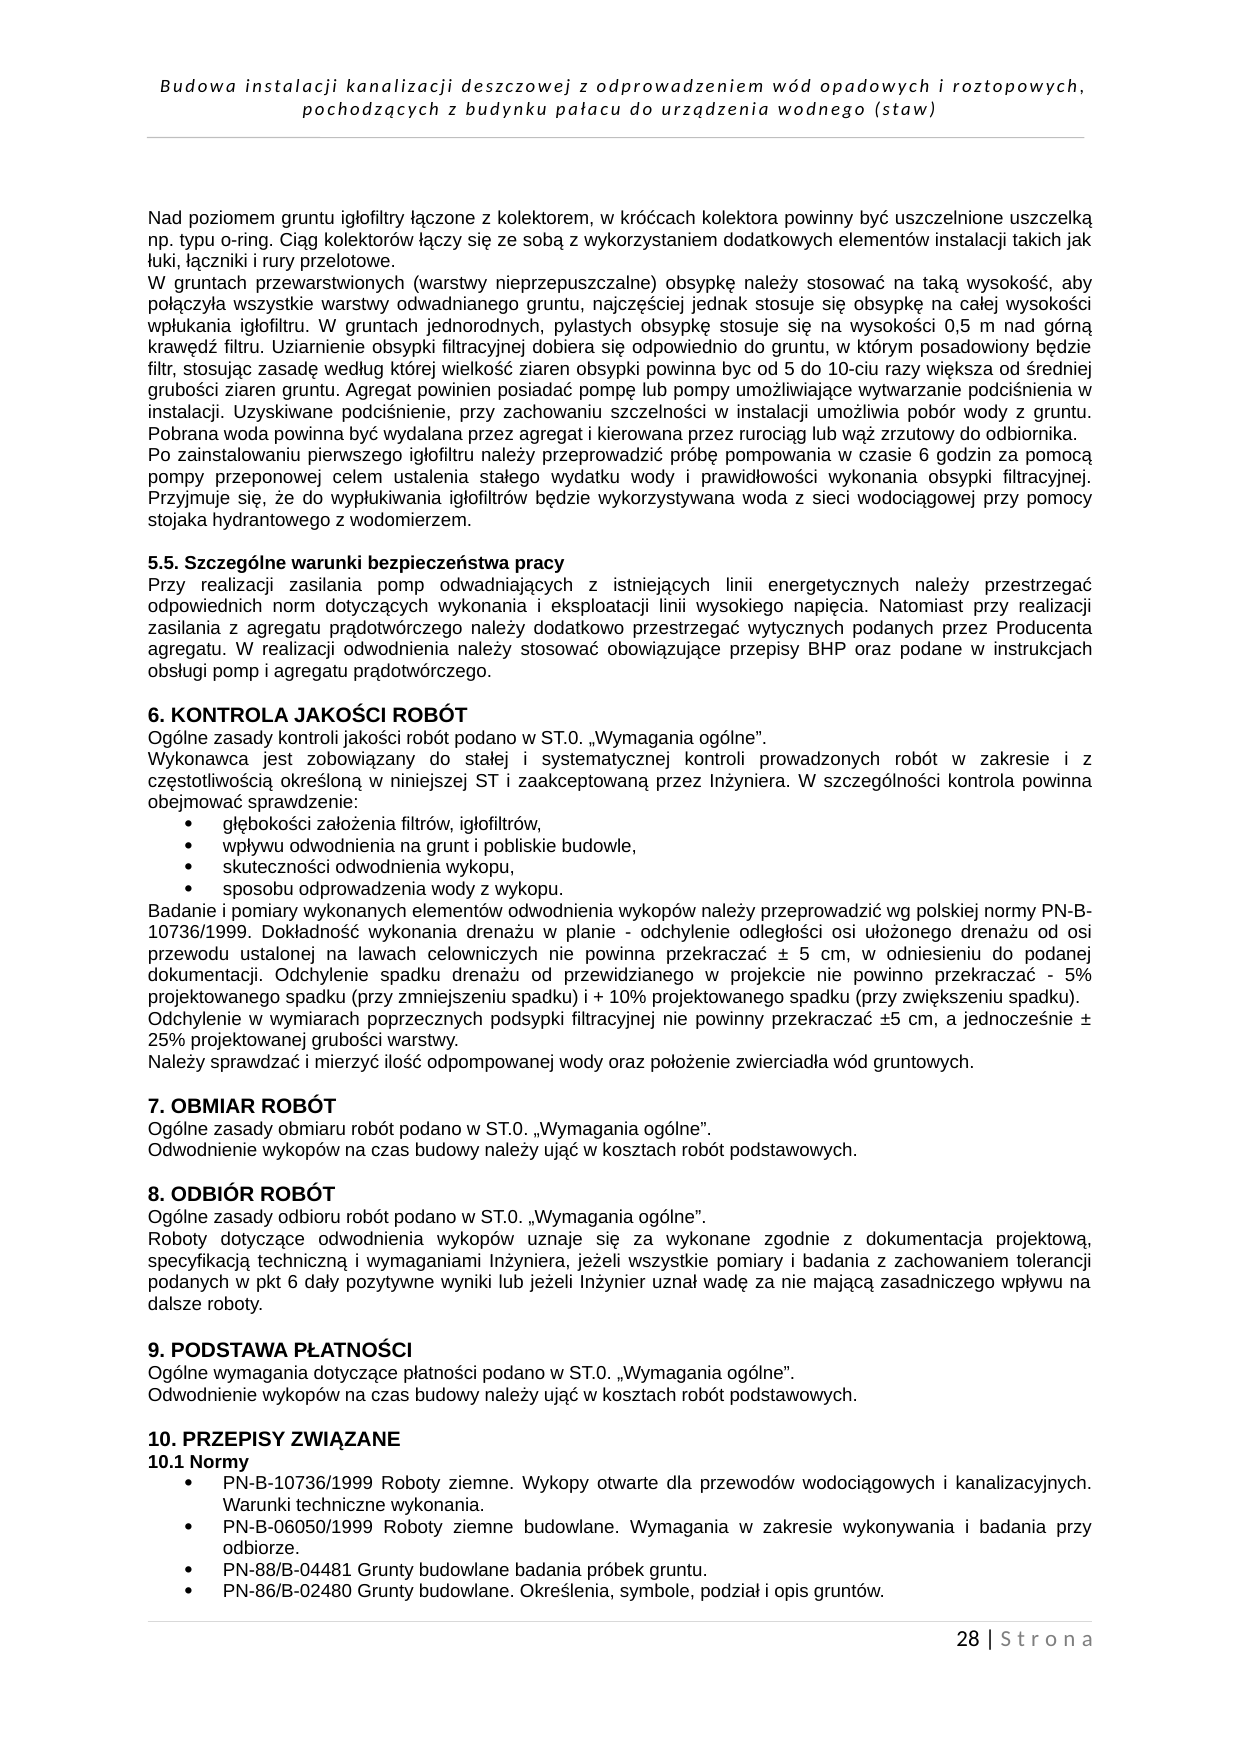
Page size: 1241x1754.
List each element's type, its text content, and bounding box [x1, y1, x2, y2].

list skuteczności odwodnienia wykopu, [185, 856, 1092, 878]
text Ogólne zasady kontroli jakości robót podano w ST.0. „Wymagania ogólne”. [148, 727, 1092, 748]
text 10. PRZEPISY ZWIĄZANE [148, 1427, 1092, 1451]
list PN-88/B-04481 Grunty budowlane badania próbek gruntu. [185, 1559, 1092, 1580]
text Należy sprawdzać i mierzyć ilość odpompowanej wody oraz położenie zwierciadła wód gruntowych. [148, 1051, 1092, 1072]
text 8. ODBIÓR ROBÓT [148, 1182, 1092, 1206]
text Roboty dotyczące odwodnienia wykopów uznaje się za wykonane zgodnie z dokumentacja projektową, specyfikacją techniczną i wymaganiami Inżyniera, jeżeli wszystkie pomiary i badania z zachowaniem tolerancji podanych w pkt 6 dały pozytywne wyniki lub jeżeli Inżynier uznał wadę za nie mającą zasadniczego wpływu na dalsze roboty. [148, 1228, 1092, 1314]
text Po zainstalowaniu pierwszego igłofiltru należy przeprowadzić próbę pompowania w czasie 6 godzin za pomocą pompy przeponowej celem ustalenia stałego wydatku wody i prawidłowości wykonania obsypki filtracyjnej. Przyjmuje się, że do wypłukiwania igłofiltrów będzie wykorzystywana woda z sieci wodociągowej przy pomocy stojaka hydrantowego z wodomierzem. [148, 444, 1092, 530]
text Odwodnienie wykopów na czas budowy należy ująć w kosztach robót podstawowych. [148, 1139, 1092, 1161]
text 7. OBMIAR ROBÓT [148, 1094, 1092, 1118]
list PN-B-06050/1999 Roboty ziemne budowlane. Wymagania w zakresie wykonywania i badania przy odbiorze. [185, 1515, 1092, 1559]
text Odwodnienie wykopów na czas budowy należy ująć w kosztach robót podstawowych. [148, 1383, 1092, 1405]
list PN-B-10736/1999 Roboty ziemne. Wykopy otwarte dla przewodów wodociągowych i kanalizacyjnych. Warunki techniczne wykonania. [185, 1472, 1092, 1515]
text Przy realizacji zasilania pomp odwadniających z istniejących linii energetycznych należy przestrzegać odpowiednich norm dotyczących wykonania i eksploatacji linii wysokiego napięcia. Natomiast przy realizacji zasilania z agregatu prądotwórczego należy dodatkowo przestrzegać wytycznych podanych przez Producenta agregatu. W realizacji odwodnienia należy stosować obowiązujące przepisy BHP oraz podane w instrukcjach obsługi pomp i agregatu prądotwórczego. [148, 573, 1092, 681]
list głębokości założenia filtrów, igłofiltrów, [185, 813, 1092, 834]
text 10.1 Normy [148, 1451, 1092, 1472]
text Wykonawca jest zobowiązany do stałej i systematycznej kontroli prowadzonych robót w zakresie i z częstotliwością określoną w niniejszej ST i zaakceptowaną przez Inżyniera. W szczególności kontrola powinna obejmować sprawdzenie: [148, 748, 1092, 813]
text Ogólne zasady obmiaru robót podano w ST.0. „Wymagania ogólne”. [148, 1118, 1092, 1139]
text 5.5. Szczególne warunki bezpieczeństwa pracy [148, 552, 1092, 573]
text 9. PODSTAWA PŁATNOŚCI [148, 1338, 1092, 1362]
text Badanie i pomiary wykonanych elementów odwodnienia wykopów należy przeprowadzić wg polskiej normy PN-B-10736/1999. Dokładność wykonania drenażu w planie - odchylenie odległości osi ułożonego drenażu od osi przewodu ustalonej na lawach celowniczych nie powinna przekraczać ± 5 cm, w odniesieniu do podanej dokumentacji. Odchylenie spadku drenażu od przewidzianego w projekcie nie powinno przekraczać - 5% projektowanego spadku (przy zmniejszeniu spadku) i + 10% projektowanego spadku (przy zwiększeniu spadku). [148, 899, 1092, 1007]
text Odchylenie w wymiarach poprzecznych podsypki filtracyjnej nie powinny przekraczać ±5 cm, a jednocześnie ± 25% projektowanej grubości warstwy. [148, 1007, 1092, 1051]
text Nad poziomem gruntu igłofiltry łączone z kolektorem, w króćcach kolektora powinny być uszczelnione uszczelką np. typu o-ring. Ciąg kolektorów łączy się ze sobą z wykorzystaniem dodatkowych elementów instalacji takich jak łuki, łączniki i rury przelotowe. [148, 207, 1092, 271]
list wpływu odwodnienia na grunt i pobliskie budowle, [185, 834, 1092, 856]
text Ogólne wymagania dotyczące płatności podano w ST.0. „Wymagania ogólne”. [148, 1362, 1092, 1383]
text Ogólne zasady odbioru robót podano w ST.0. „Wymagania ogólne”. [148, 1206, 1092, 1228]
list sposobu odprowadzenia wody z wykopu. [185, 878, 1092, 899]
text W gruntach przewarstwionych (warstwy nieprzepuszczalne) obsypkę należy stosować na taką wysokość, aby połączyła wszystkie warstwy odwadnianego gruntu, najczęściej jednak stosuje się obsypkę na całej wysokości wpłukania igłofiltru. W gruntach jednorodnych, pylastych obsypkę stosuje się na wysokości 0,5 m nad górną krawędź filtru. Uziarnienie obsypki filtracyjnej dobiera się odpowiednio do gruntu, w którym posadowiony będzie filtr, stosując zasadę według której wielkość ziaren obsypki powinna byc od 5 do 10-ciu razy większa od średniej grubości ziaren gruntu. Agregat powinien posiadać pompę lub pompy umożliwiające wytwarzanie podciśnienia w instalacji. Uzyskiwane podciśnienie, przy zachowaniu szczelności w instalacji umożliwia pobór wody z gruntu. Pobrana woda powinna być wydalana przez agregat i kierowana przez rurociąg lub wąż zrzutowy do odbiornika. [148, 271, 1092, 444]
list PN-86/B-02480 Grunty budowlane. Określenia, symbole, podział i opis gruntów. [185, 1580, 1092, 1602]
text 6. KONTROLA JAKOŚCI ROBÓT [148, 703, 1092, 727]
